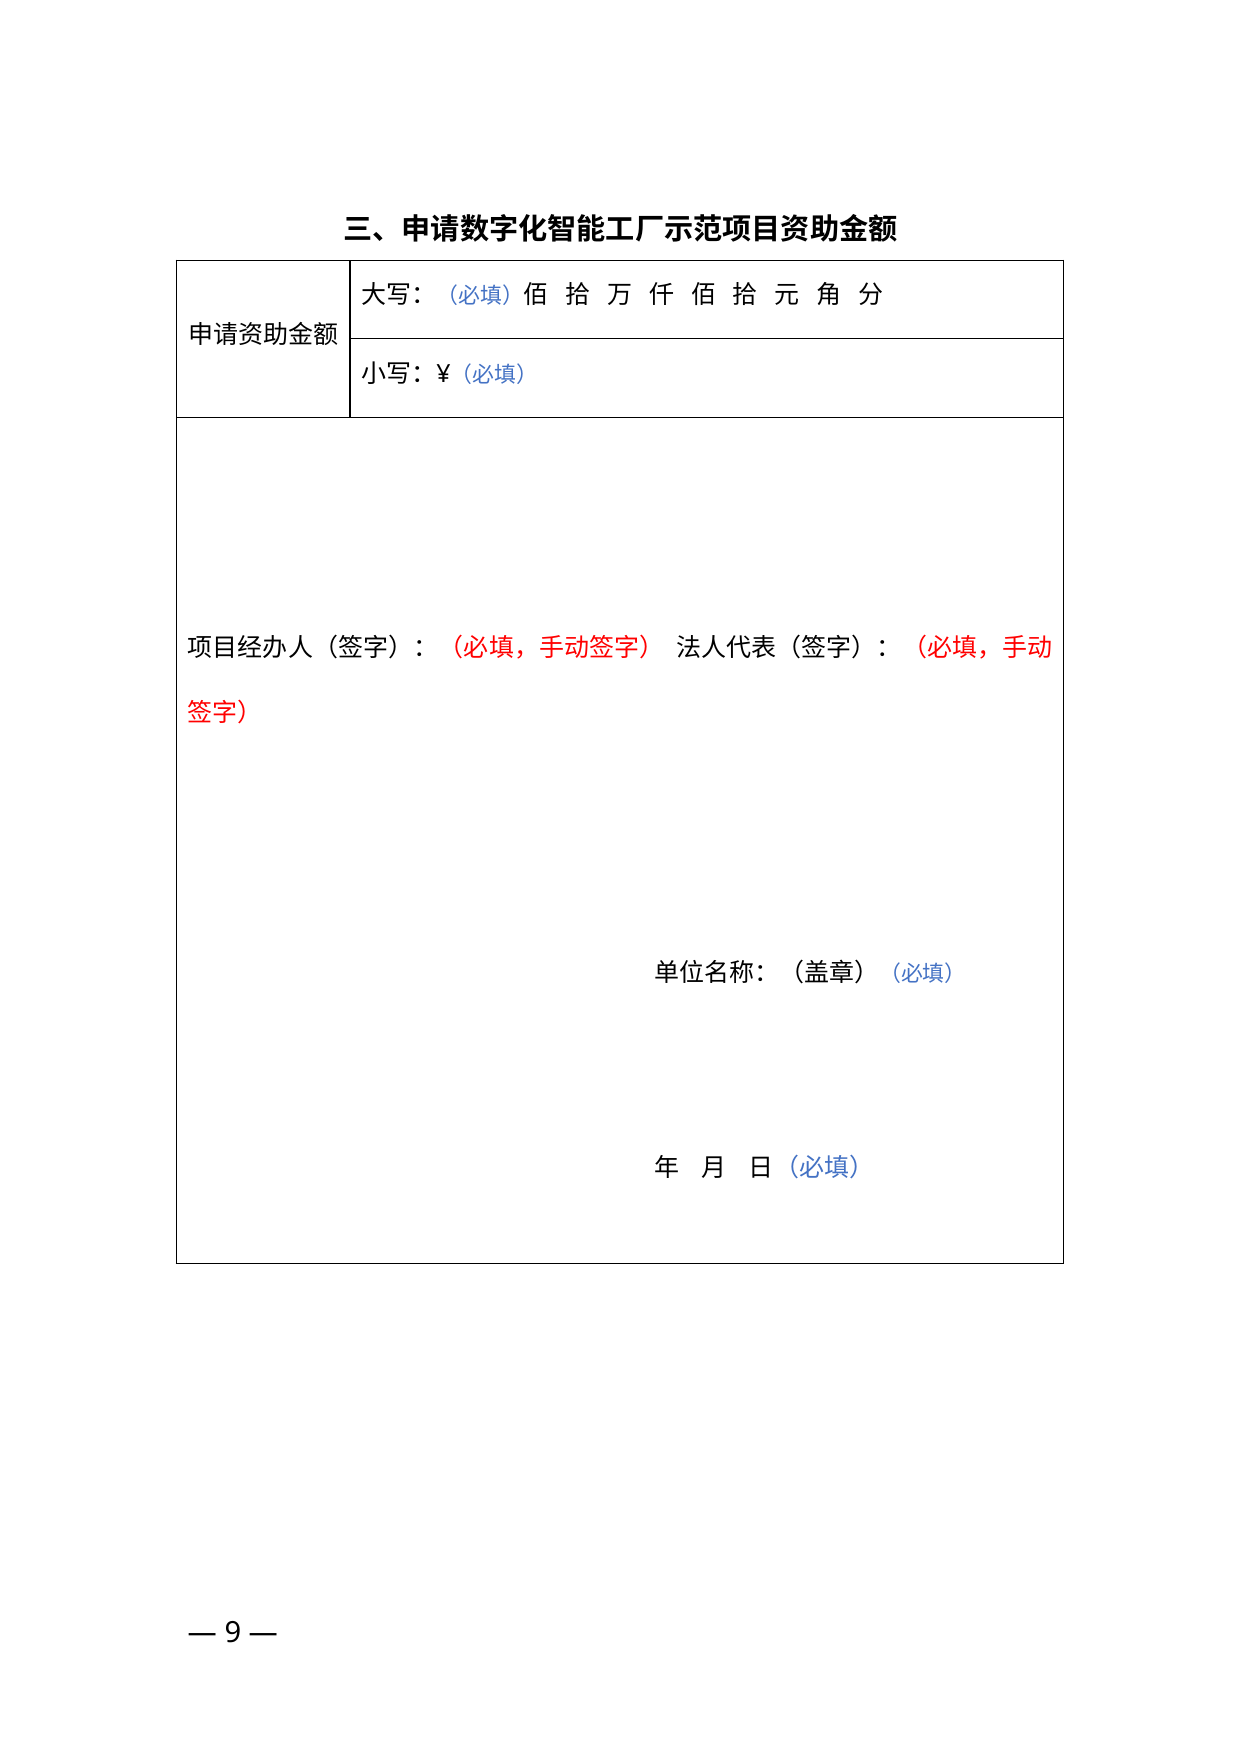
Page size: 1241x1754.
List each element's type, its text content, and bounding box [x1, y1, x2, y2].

table_header 大写：（必填）佰 拾 万 仟 佰 拾 元 角 分 [351, 261, 1063, 338]
text 三、申请数字化智能工厂示范项目资助金额 [187, 194, 1053, 259]
table_cell 小写：¥（必填） [351, 339, 1063, 417]
table_cell 项目经办人（签字）：（必填，手动签字） 法人代表（签字）：（必填，手动签字） 单位名称：（盖章）（必填） 年 月 日（必填） [177, 418, 1063, 1263]
table_header 申请资助金额 [177, 261, 349, 417]
